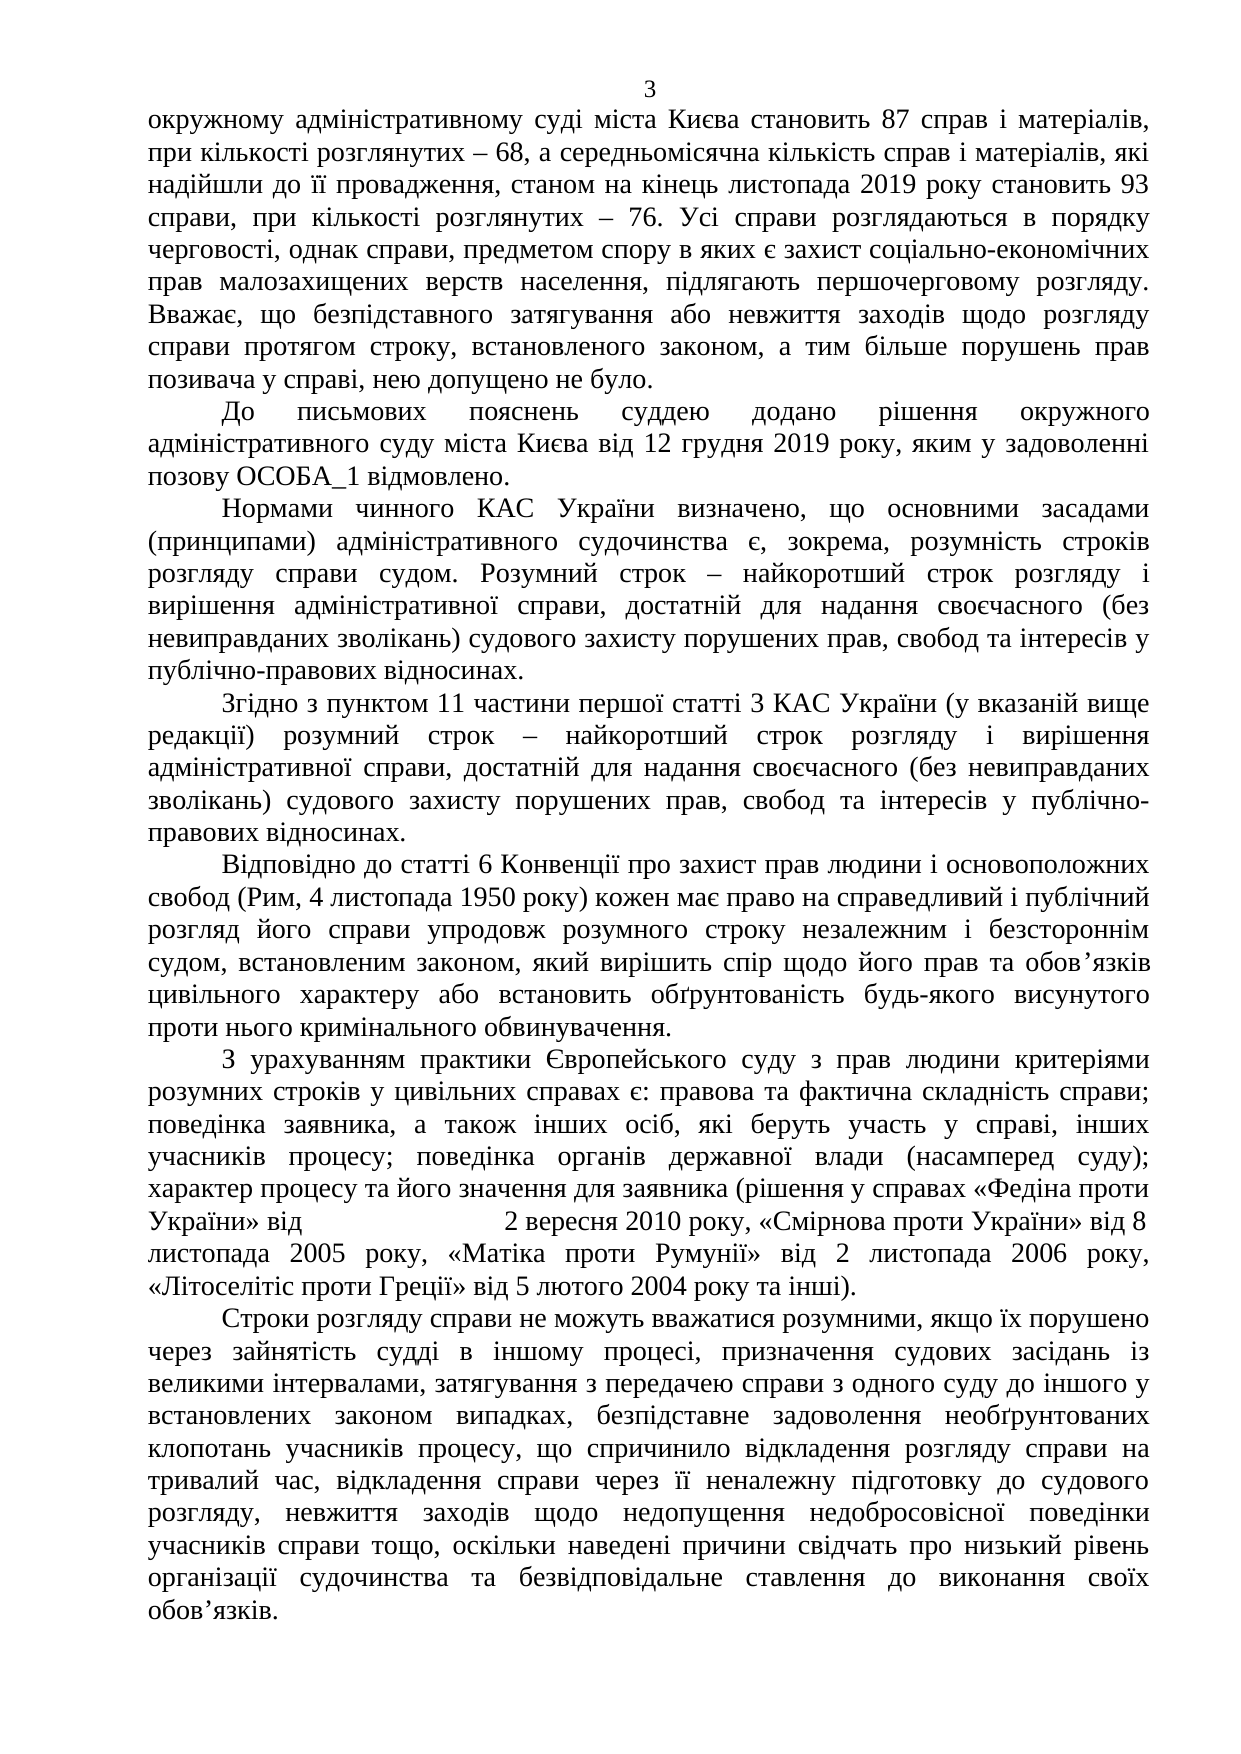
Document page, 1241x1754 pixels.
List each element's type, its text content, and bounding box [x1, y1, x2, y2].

text Згідно з пунктом 11 частини першої статті 3 КАС України (у вказаній вище редакції) розумний строк – найкоротший строк розгляду і вирішення адміністративної справи, достатній для надання своєчасного (без невиправданих зволікань) судового захисту порушених прав, свобод та інтересів у публічно-правових відносинах. [148, 686, 1151, 848]
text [148, 102, 1151, 394]
text Нормами чинного КАС України визначено, що основними засадами (принципами) адміністративного судочинства є, зокрема, розумність строків розгляду справи судом. Розумний строк – найкоротший строк розгляду і вирішення адміністративної справи, достатній для надання своєчасного (без невиправданих зволікань) судового захисту порушених прав, свобод та інтересів у публічно-правових відносинах. [148, 491, 1151, 686]
text До письмових пояснень суддею додано рішення окружного адміністративного суду міста Києва від 12 грудня 2019 року, яким у задоволенні позову ОСОБА_1 відмовлено. [148, 394, 1151, 491]
text Відповідно до статті 6 Конвенції про захист прав людини і основоположних свобод (Рим, 4 листопада 1950 року) кожен має право на справедливий і публічний розгляд його справи упродовж розумного строку незалежним і безстороннім судом, встановленим законом, який вирішить спір щодо його прав та обов’язків цивільного характеру або встановить обґрунтованість будь-якого висунутого проти нього кримінального обвинувачення. [148, 848, 1151, 1042]
text Строки розгляду справи не можуть вважатися розумними, якщо їх порушено через зайнятість судді в іншому процесі, призначення судових засідань із великими інтервалами, затягування з передачею справи з одного суду до іншого у встановлених законом випадках, безпідставне задоволення необґрунтованих клопотань учасників процесу, що спричинило відкладення розгляду справи на тривалий час, відкладення справи через її неналежну підготовку до судового розгляду, невжиття заходів щодо недопущення недобросовісної поведінки учасників справи тощо, оскільки наведені причини свідчать про низький рівень організації судочинства та безвідповідальне ставлення до виконання своїх обов’язків. [148, 1301, 1151, 1625]
text З урахуванням практики Європейського суду з прав людини критеріями розумних строків у цивільних справах є: правова та фактична складність справи; поведінка заявника, а також інших осіб, які беруть участь у справі, інших учасників процесу; поведінка органів державної влади (насамперед суду); характер процесу та його значення для заявника (рішення у справах «Федіна проти України» від 2 вересня 2010 року, «Смірнова проти України» від 8 листопада 2005 року, «Матіка проти Румунії» від 2 листопада 2006 року, «Літоселітіс проти Греції» від 5 лютого 2004 року та інші). [148, 1042, 1151, 1301]
